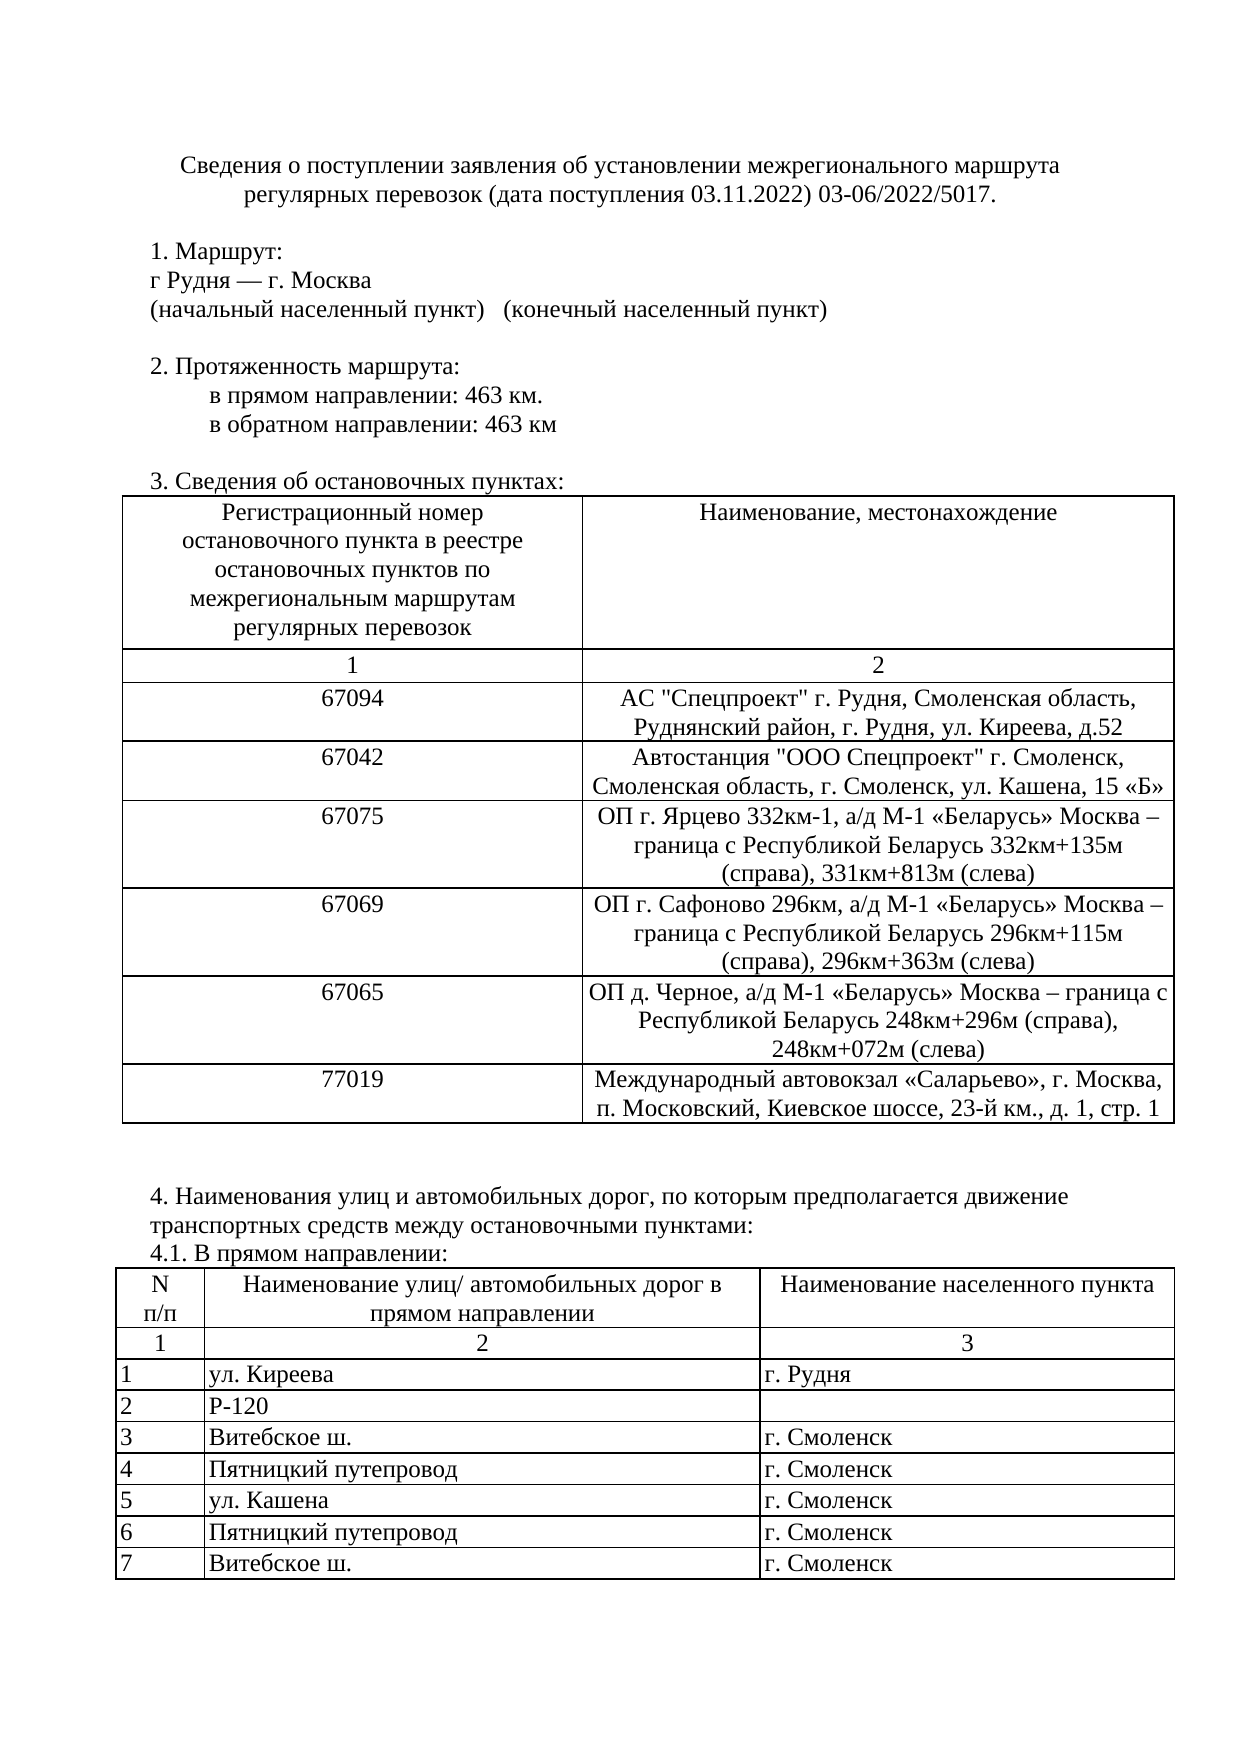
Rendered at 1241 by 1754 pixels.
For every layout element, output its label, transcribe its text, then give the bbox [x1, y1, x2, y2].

table_cell ОП г. Ярцево 332км-1, а/д М-1 «Беларусь» Москва – граница с Республикой Беларусь 332км+135м (справа), 331км+813м (слева) [583, 801, 1173, 887]
table_cell Международный автовокзал «Саларьево», г. Москва, п. Московский, Киевское шоссе, 23-й км., д. 1, стр. 1 [583, 1065, 1173, 1122]
table_cell 67094 [123, 683, 582, 740]
text 1. Маршрут: [150, 236, 1090, 265]
table_cell 67042 [123, 742, 582, 799]
table_cell [761, 1391, 1174, 1421]
table_cell 4 [117, 1454, 204, 1484]
table_cell 2 [583, 650, 1173, 681]
table_cell Пятницкий путепровод [205, 1517, 759, 1547]
table_cell Автостанция "ООО Спецпроект" г. Смоленск, Смоленская область, г. Смоленск, ул. Кашена, 15 «Б» [583, 742, 1173, 799]
table_cell 3 [761, 1328, 1174, 1358]
table_header Регистрационный номер остановочного пункта в реестре остановочных пунктов по межрегиональным маршрутам регулярных перевозок [123, 497, 582, 648]
table_cell 3 [117, 1422, 204, 1452]
table_cell Пятницкий путепровод [205, 1454, 759, 1484]
table_cell 1 [117, 1360, 204, 1389]
table_cell 67065 [123, 977, 582, 1063]
table_cell 7 [117, 1548, 204, 1578]
table_header Наименование улиц/ автомобильных дорог в прямом направлении [205, 1269, 759, 1326]
table_cell ОП г. Сафоново 296км, а/д М-1 «Беларусь» Москва – граница с Республикой Беларусь 296км+115м (справа), 296км+363м (слева) [583, 889, 1173, 975]
table_header Наименование, местонахождение [583, 497, 1173, 648]
table_cell 67075 [123, 801, 582, 887]
text 2. Протяженность маршрута: [150, 351, 1090, 380]
table_cell 77019 [123, 1065, 582, 1122]
table_cell 5 [117, 1485, 204, 1515]
table_header Наименование населенного пункта [761, 1269, 1174, 1326]
table_cell 2 [117, 1391, 204, 1421]
table_cell 67069 [123, 889, 582, 975]
table_cell ОП д. Черное, а/д М-1 «Беларусь» Москва – граница с Республикой Беларусь 248км+296м (справа), 248км+072м (слева) [583, 977, 1173, 1063]
table_cell г. Смоленск [761, 1485, 1174, 1515]
table_cell 1 [123, 650, 582, 681]
table_cell Витебское ш. [205, 1422, 759, 1452]
text в обратном направлении: 463 км [150, 409, 1090, 437]
table_cell АС "Спецпроект" г. Рудня, Смоленская область, Руднянский район, г. Рудня, ул. Киреева, д.52 [583, 683, 1173, 740]
text 3. Сведения об остановочных пунктах: [150, 466, 1090, 495]
table_cell 6 [117, 1517, 204, 1547]
text г Рудня — г. Москва [150, 265, 1090, 294]
table_header N п/п [117, 1269, 204, 1326]
table_cell ул. Кашена [205, 1485, 759, 1515]
text 4. Наименования улиц и автомобильных дорог, по которым предполагается движение транспортных средств между остановочными пунктами: [150, 1181, 1090, 1238]
table_cell г. Смоленск [761, 1454, 1174, 1484]
table_cell Витебское ш. [205, 1548, 759, 1578]
table_cell г. Рудня [761, 1360, 1174, 1389]
table_cell г. Смоленск [761, 1517, 1174, 1547]
text Сведения о поступлении заявления об установлении межрегионального маршрута регулярных перевозок (дата поступления 03.11.2022) 03-06/2022/5017. [150, 150, 1090, 207]
table_cell ул. Киреева [205, 1360, 759, 1389]
table_cell г. Смоленск [761, 1548, 1174, 1578]
table_cell Р-120 [205, 1391, 759, 1421]
text 4.1. В прямом направлении: [150, 1238, 1090, 1267]
text в прямом направлении: 463 км. [150, 380, 1090, 409]
text (начальный населенный пункт) (конечный населенный пункт) [150, 294, 1090, 322]
table_cell 1 [117, 1328, 204, 1358]
table_cell г. Смоленск [761, 1422, 1174, 1452]
table_cell 2 [205, 1328, 759, 1358]
